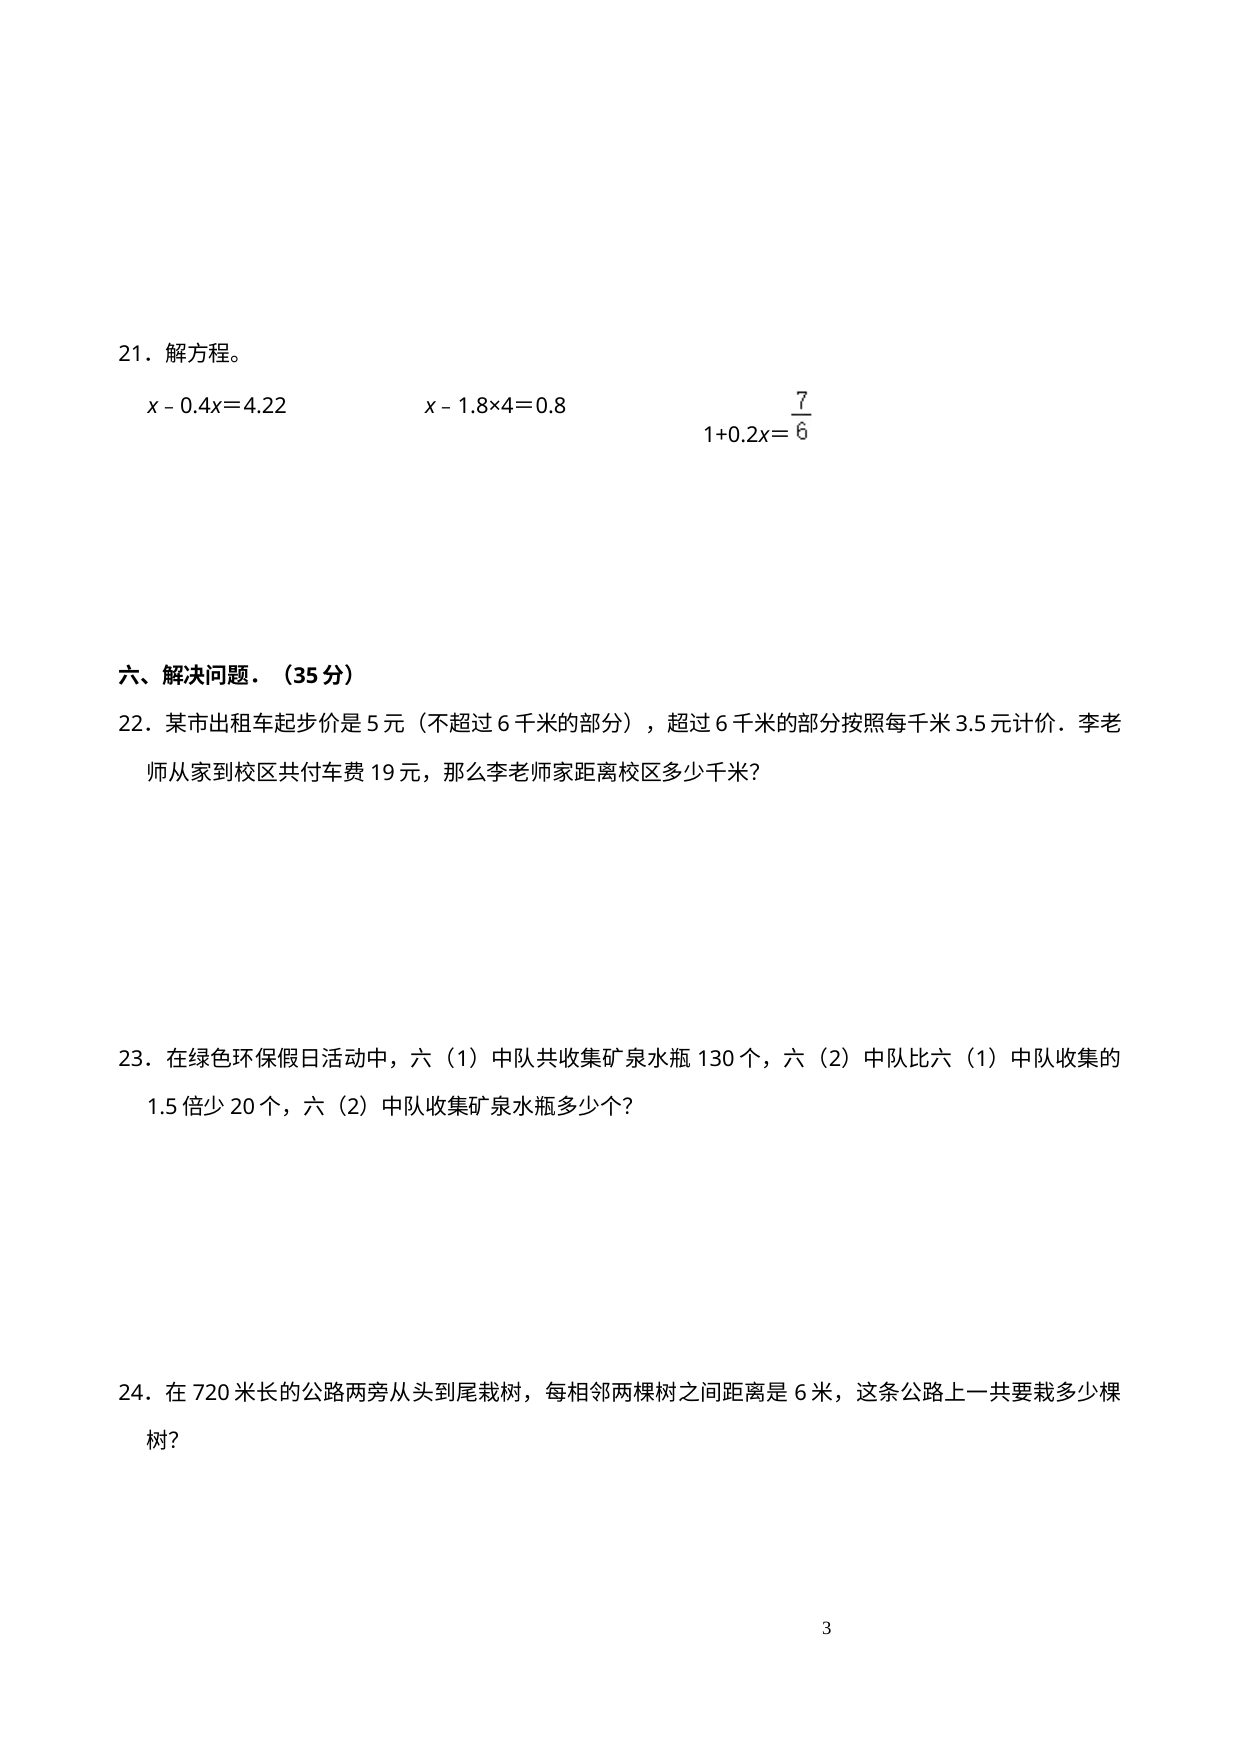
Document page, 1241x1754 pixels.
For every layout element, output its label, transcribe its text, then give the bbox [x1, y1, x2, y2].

text 23．在绿色环保假日活动中，六（1）中队共收集矿泉水瓶130个，六（2）中队比六（1）中队收集的1.5倍少20个，六（2）中队收集矿泉水瓶多少个？ [118, 1040, 1122, 1121]
text 24．在720米长的公路两旁从头到尾栽树，每相邻两棵树之间距离是6米，这条公路上一共要栽多少棵树？ [118, 1374, 1122, 1456]
text 21．解方程。 [118, 336, 1122, 369]
text 六、解决问题．（35分） [118, 658, 1122, 690]
table_header 1+0.2x＝ [700, 385, 977, 468]
table_header x﹣0.4x＝4.22 [144, 385, 422, 468]
text 22．某市出租车起步价是5元（不超过6千米的部分），超过6千米的部分按照每千米3.5元计价．李老师从家到校区共付车费19元，那么李老师家距离校区多少千米？ [118, 706, 1122, 787]
picture [791, 387, 812, 443]
table_header x﹣1.8×4＝0.8 [422, 385, 699, 468]
